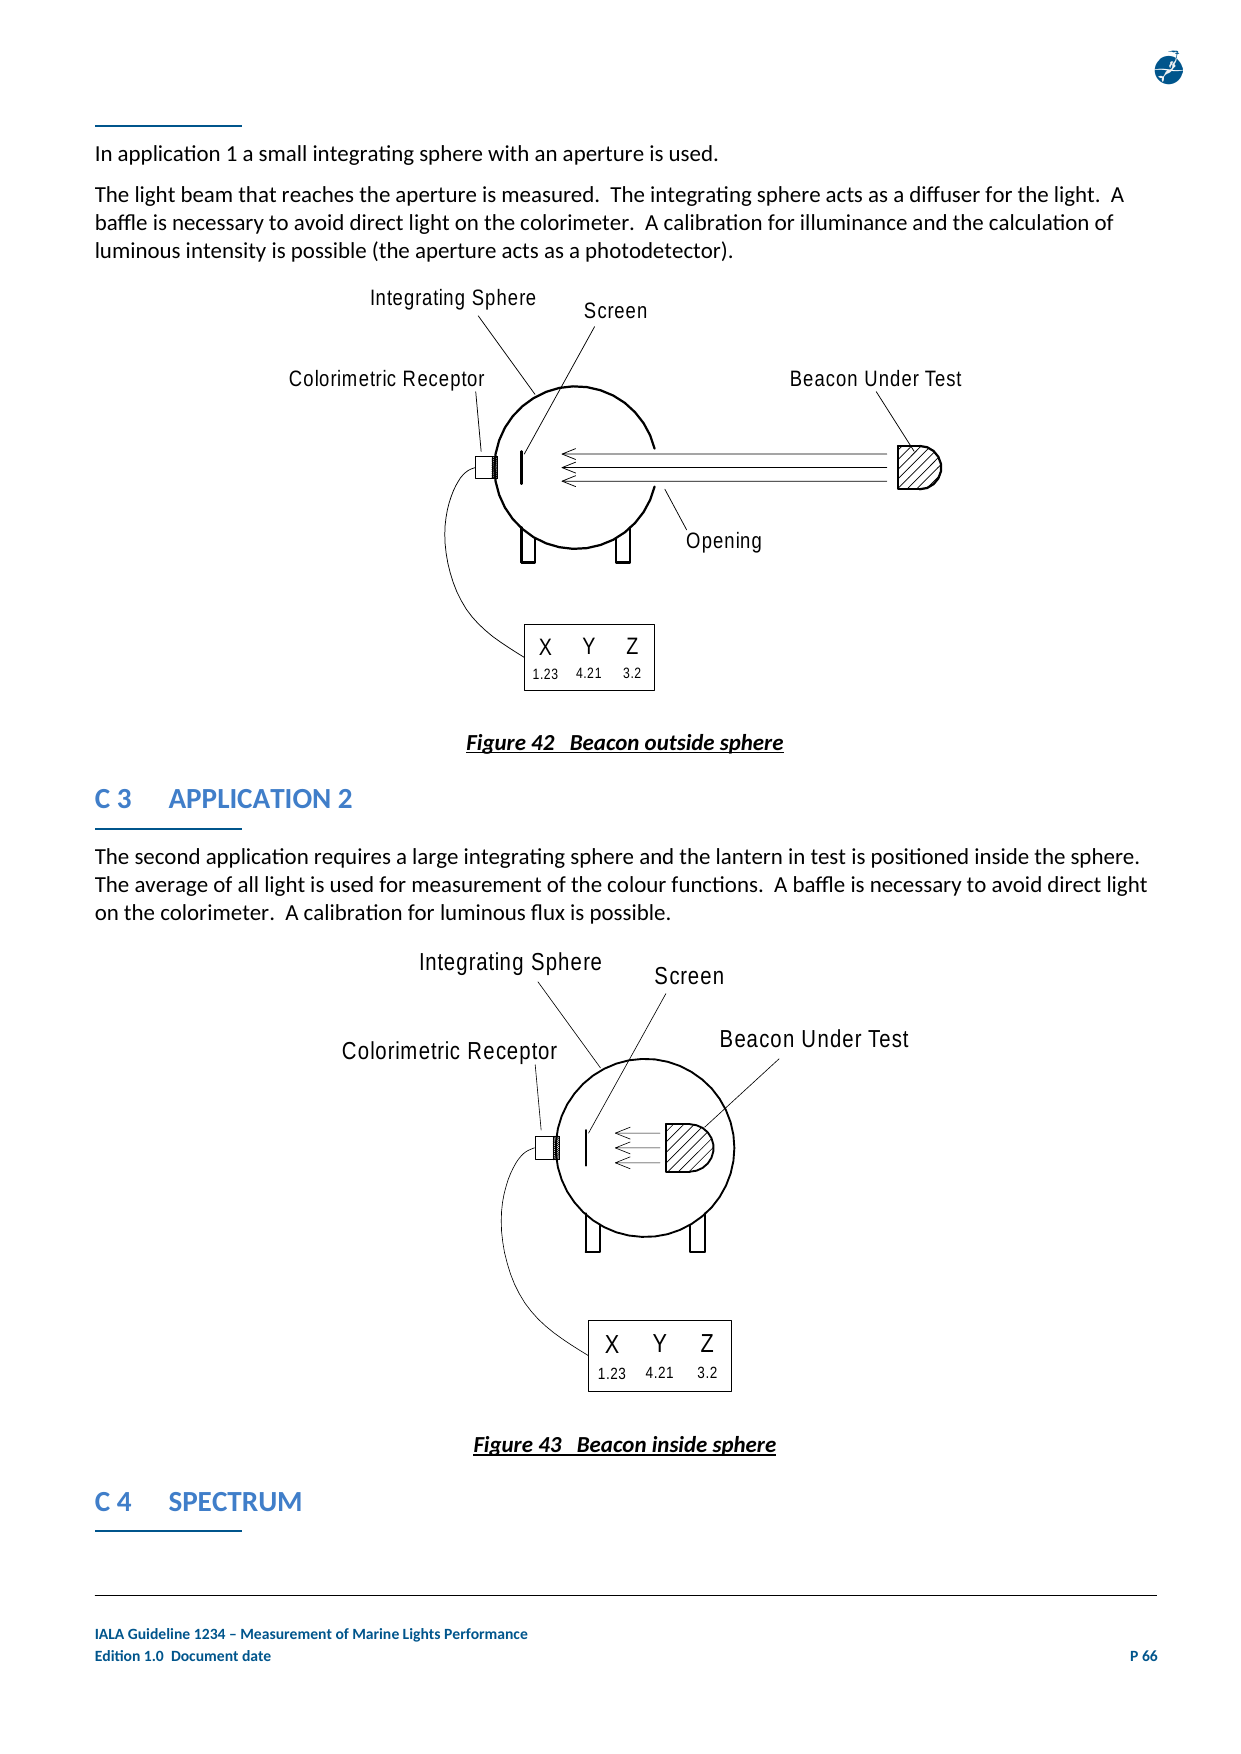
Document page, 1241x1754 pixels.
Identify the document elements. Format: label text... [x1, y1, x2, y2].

text Beacon outside sphere [94, 728, 1157, 756]
text The light beam that reaches the aperture is measured. The integrating sphere acts as a diffuser for the light. A baffle is necessary to avoid direct light on the colorimeter. A calibration for illuminance and the calculation of luminous intensity is possible (the aperture acts as a photodetector). [94, 180, 1157, 264]
text Beacon inside sphere [94, 1430, 1157, 1458]
text In application 1 a small integrating sphere with an aperture is used. [94, 139, 1157, 168]
picture [1123, 0, 1241, 119]
text The second application requires a large integrating sphere and the lantern in test is positioned inside the sphere. The average of all light is used for measurement of the colour functions. A baffle is necessary to avoid direct light on the colorimeter. A calibration for luminous flux is possible. [94, 842, 1157, 926]
text APPLICATION 2 [94, 781, 1157, 816]
text SPECTRUM [94, 1483, 1157, 1519]
